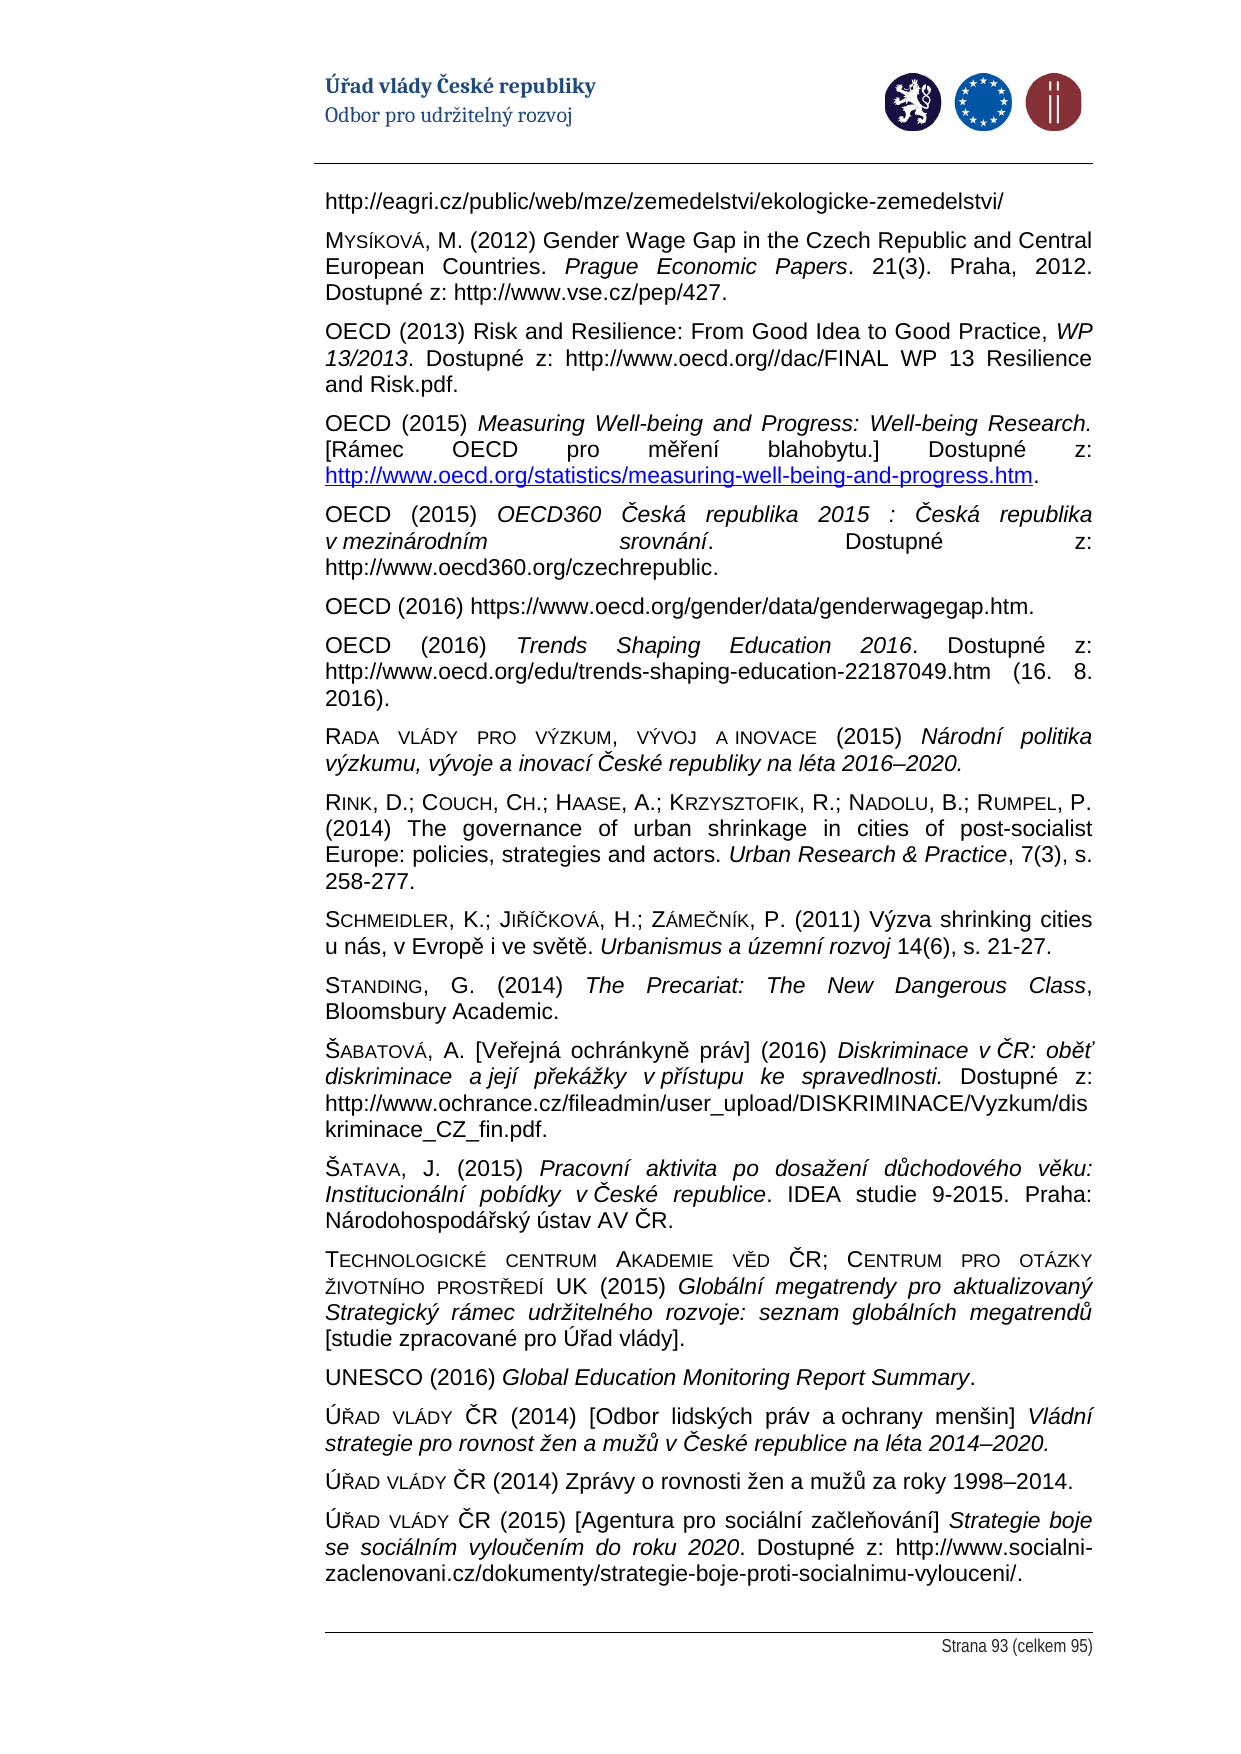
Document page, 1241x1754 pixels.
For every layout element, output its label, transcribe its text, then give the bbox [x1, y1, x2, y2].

text Úřad vlády ČR (2014) Zprávy o rovnosti žen a mužů za roky 1998–2014. [325, 1468, 1093, 1495]
text UNESCO (2016) Global Education Monitoring Report Summary. [325, 1364, 1093, 1391]
text Rink, D.; Couch, Ch.; Haase, A.; Krzysztofik, R.; Nadolu, B.; Rumpel, P. (2014) The governance of urban shrinkage in cities of post-socialist Europe: policies, strategies and actors. Urban Research & Practice, 7(3), s. 258-277. [325, 788, 1093, 894]
text Schmeidler, K.; Jiříčková, H.; Zámečník, P. (2011) Výzva shrinking cities u nás, v Evropě i ve světě. Urbanismus a územní rozvoj 14(6), s. 21-27. [325, 906, 1093, 959]
text Rada vlády pro výzkum, vývoj a inovace (2015) Národní politika výzkumu, vývoje a inovací České republiky na léta 2016–2020. [325, 723, 1093, 776]
text OECD (2013) Risk and Resilience: From Good Idea to Good Practice, WP 13/2013. Dostupné z: http://www.oecd.org//dac/FINAL WP 13 Resilience and Risk.pdf. [325, 318, 1093, 397]
picture [885, 73, 1082, 131]
text OECD (2015) OECD360 Česká republika 2015 : Česká republika v mezinárodním srovnání. Dostupné z: http://www.oecd360.org/czechrepublic. [325, 501, 1093, 580]
text Úřad vlády ČR (2014) [Odbor lidských práv a ochrany menšin] Vládní strategie pro rovnost žen a mužů v České republice na léta 2014–2020. [325, 1403, 1093, 1456]
text OECD (2015) Measuring Well-being and Progress: Well-being Research. [Rámec OECD pro měření blahobytu.] Dostupné z: http://www.oecd.org/statistics/measuring-well-being-and-progress.htm. [325, 410, 1093, 489]
text Standing, G. (2014) The Precariat: The New Dangerous Class, Bloomsbury Academic. [325, 972, 1093, 1024]
text Technologické centrum Akademie věd ČR; Centrum pro otázky životního prostředí UK (2015) Globální megatrendy pro aktualizovaný Strategický rámec udržitelného rozvoje: seznam globálních megatrendů [studie zpracované pro Úřad vlády]. [325, 1246, 1093, 1352]
text Mysíková, M. (2012) Gender Wage Gap in the Czech Republic and Central European Countries. Prague Economic Papers. 21(3). Praha, 2012. Dostupné z: http://www.vse.cz/pep/427. [325, 227, 1093, 306]
text OECD (2016) Trends Shaping Education 2016. Dostupné z: http://www.oecd.org/edu/trends-shaping-education-22187049.htm (16. 8. 2016). [325, 632, 1093, 711]
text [325, 188, 1093, 214]
text Úřad vlády ČR (2015) [Agentura pro sociální začleňování] Strategie boje se sociálním vyloučením do roku 2020. Dostupné z: http://www.socialni-zaclenovani.cz/dokumenty/strategie-boje-proti-socialnimu-vylouceni/. [325, 1507, 1093, 1586]
text Šatava, J. (2015) Pracovní aktivita po dosažení důchodového věku: Institucionální pobídky v České republice. IDEA studie 9-2015. Praha: Národohospodářský ústav AV ČR. [325, 1155, 1093, 1234]
text OECD (2016) https://www.oecd.org/gender/data/genderwagegap.htm. [325, 593, 1093, 619]
text Šabatová, A. [Veřejná ochránkyně práv] (2016) Diskriminace v ČR: oběť diskriminace a její překážky v přístupu ke spravedlnosti. Dostupné z: http://www.ochrance.cz/fileadmin/user_upload/DISKRIMINACE/Vyzkum/diskriminace_CZ_fin.pdf. [325, 1037, 1093, 1142]
